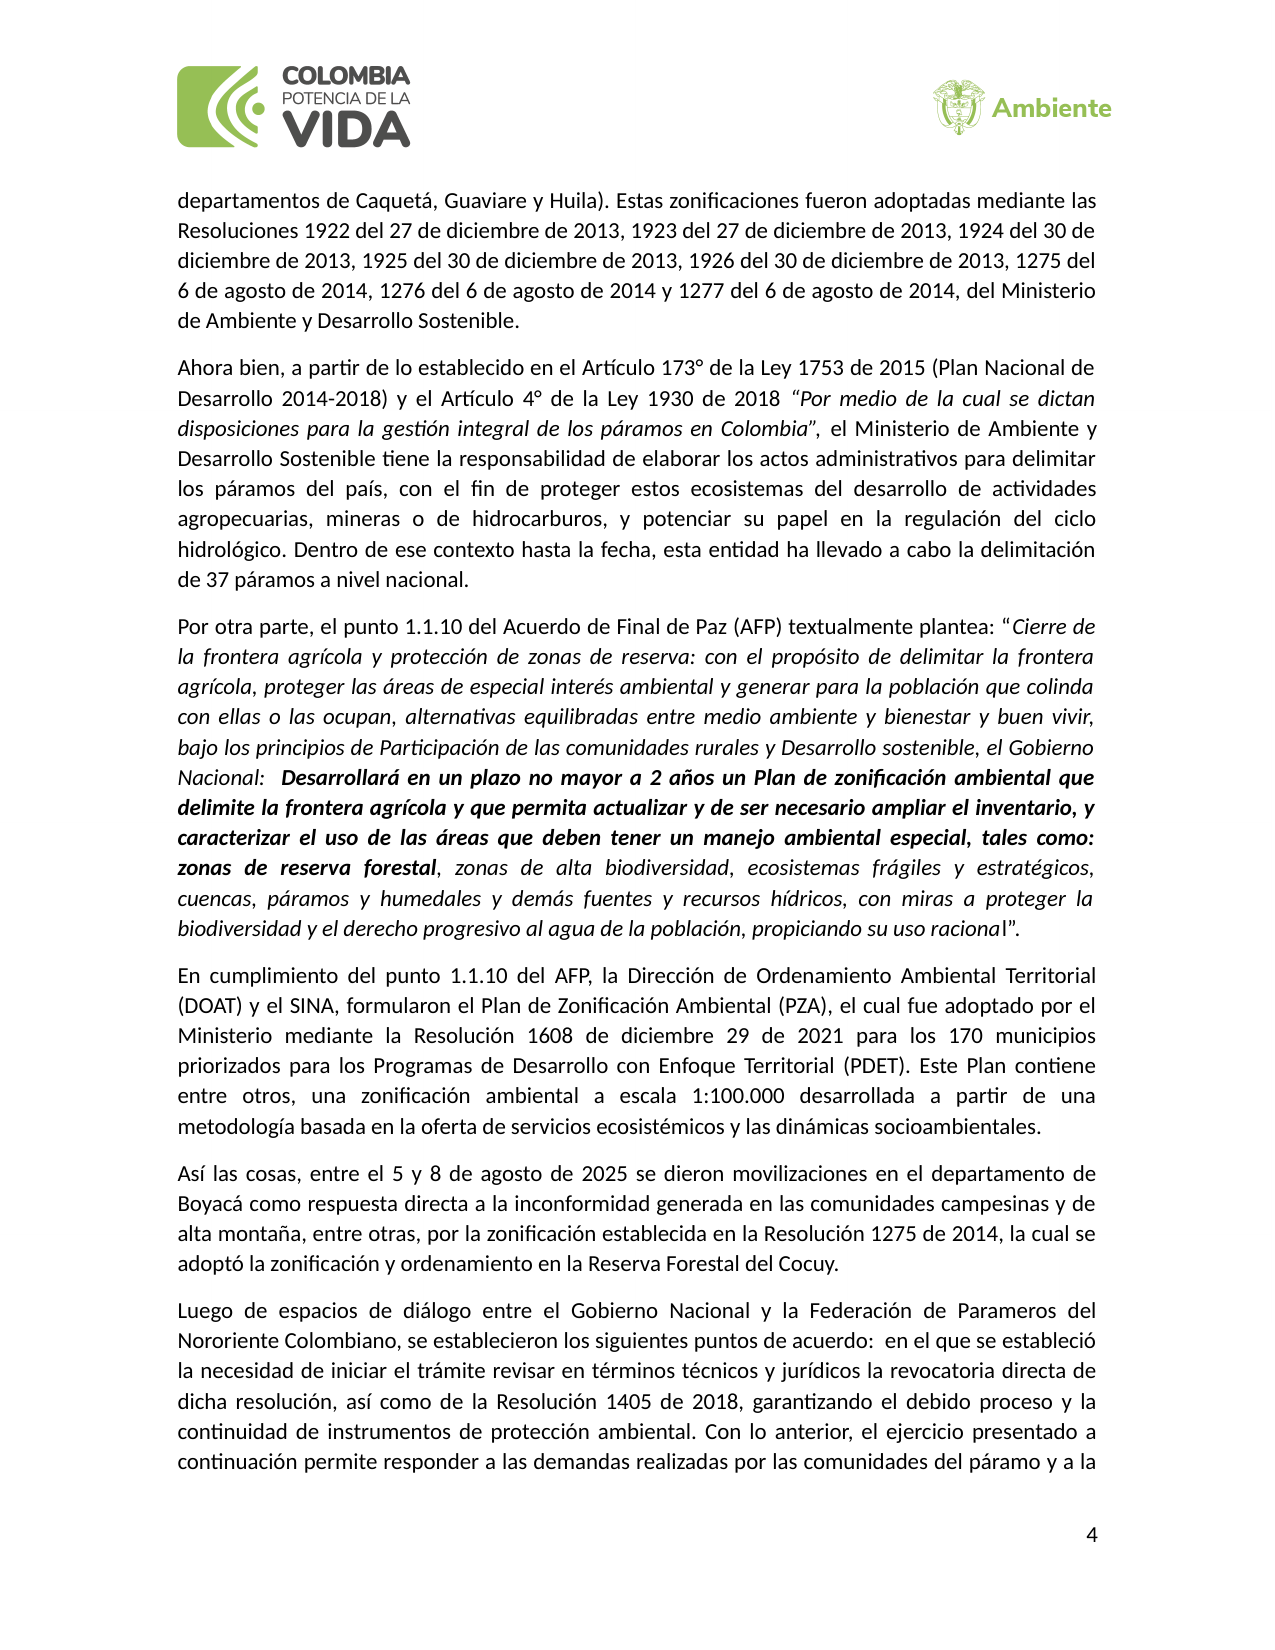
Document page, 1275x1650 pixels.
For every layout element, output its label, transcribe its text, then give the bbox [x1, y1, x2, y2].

picture [0, 0, 1272, 1323]
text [177, 186, 1098, 335]
text Ahora bien, a partir de lo establecido en el Artículo 173° de la Ley 1753 de 2015 (Plan Nacional de Desarrollo 2014-2018) y el Artículo 4° de la Ley 1930 de 2018 “Por medio de la cual se dictan disposiciones para la gestión integral de los páramos en Colombia”, el Ministerio de Ambiente y Desarrollo Sostenible tiene la responsabilidad de elaborar los actos administrativos para delimitar los páramos del país, con el fin de proteger estos ecosistemas del desarrollo de actividades agropecuarias, mineras o de hidrocarburos, y potenciar su papel en la regulación del ciclo hidrológico. Dentro de ese contexto hasta la fecha, esta entidad ha llevado a cabo la delimitación de 37 páramos a nivel nacional. [177, 353, 1098, 593]
text Por otra parte, el punto 1.1.10 del Acuerdo de Final de Paz (AFP) textualmente plantea: “Cierre de la frontera agrícola y protección de zonas de reserva: con el propósito de delimitar la frontera agrícola, proteger las áreas de especial interés ambiental y generar para la población que colinda con ellas o las ocupan, alternativas equilibradas entre medio ambiente y bienestar y buen vivir, bajo los principios de Participación de las comunidades rurales y Desarrollo sostenible, el Gobierno Nacional: Desarrollará en un plazo no mayor a 2 años un Plan de zonificación ambiental que delimite la frontera agrícola y que permita actualizar y de ser necesario ampliar el inventario, y caracterizar el uso de las áreas que deben tener un manejo ambiental especial, tales como: zonas de reserva forestal, zonas de alta biodiversidad, ecosistemas frágiles y estratégicos, cuencas, páramos y humedales y demás fuentes y recursos hídricos, con miras a proteger la biodiversidad y el derecho progresivo al agua de la población, propiciando su uso racional”. [177, 612, 1098, 942]
text Así las cosas, entre el 5 y 8 de agosto de 2025 se dieron movilizaciones en el departamento de Boyacá como respuesta directa a la inconformidad generada en las comunidades campesinas y de alta montaña, entre otras, por la zonificación establecida en la Resolución 1275 de 2014, la cual se adoptó la zonificación y ordenamiento en la Reserva Forestal del Cocuy. [177, 1159, 1098, 1277]
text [177, 1296, 1098, 1475]
text En cumplimiento del punto 1.1.10 del AFP, la Dirección de Ordenamiento Ambiental Territorial (DOAT) y el SINA, formularon el Plan de Zonificación Ambiental (PZA), el cual fue adoptado por el Ministerio mediante la Resolución 1608 de diciembre 29 de 2021 para los 170 municipios priorizados para los Programas de Desarrollo con Enfoque Territorial (PDET). Este Plan contiene entre otros, una zonificación ambiental a escala 1:100.000 desarrollada a partir de una metodología basada en la oferta de servicios ecosistémicos y las dinámicas socioambientales. [177, 961, 1098, 1140]
